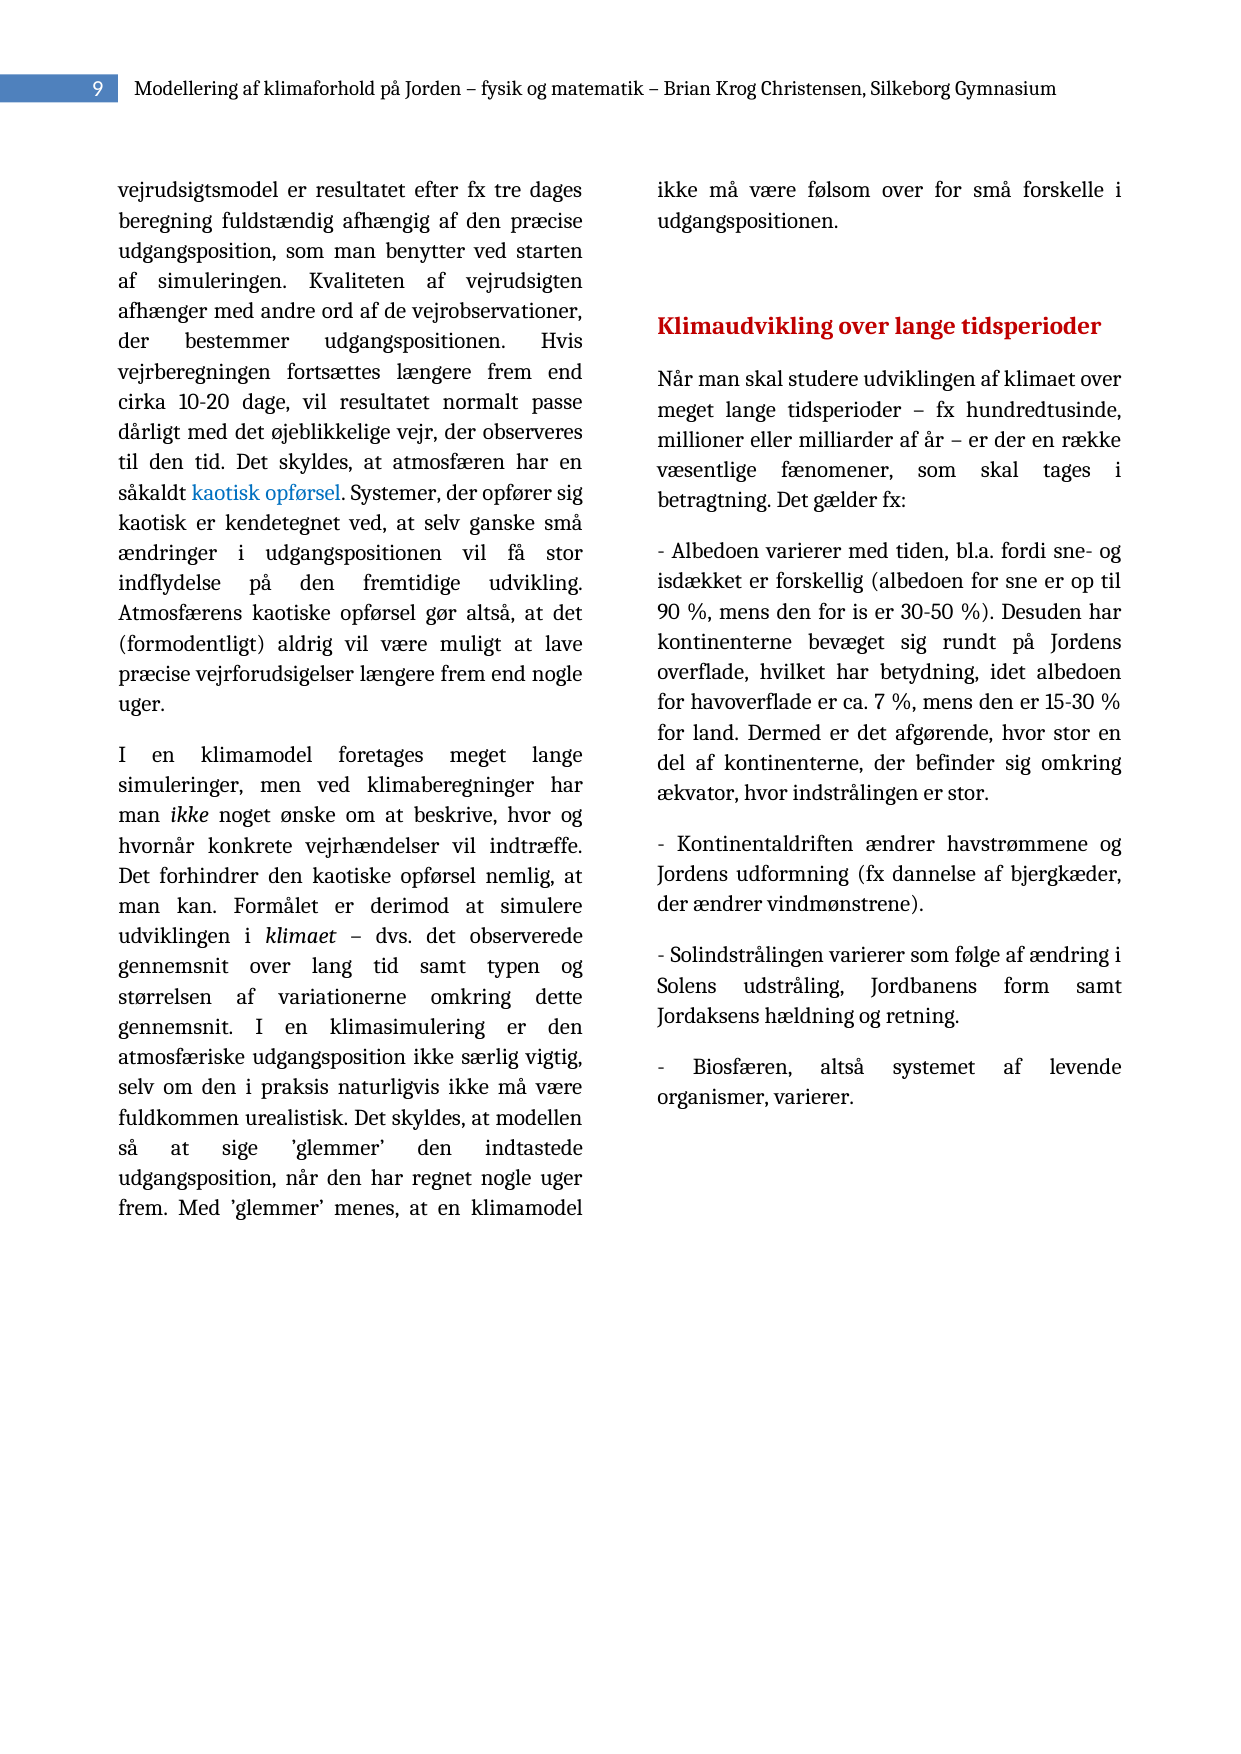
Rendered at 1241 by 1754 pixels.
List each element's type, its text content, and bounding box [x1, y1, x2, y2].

text - Kontinentaldriften ændrer havstrømmene og Jordens udformning (fx dannelse af bjergkæder, der ændrer vindmønstrene). [657, 831, 1122, 917]
text I en klimamodel foretages meget lange simuleringer, men ved klimaberegninger har man ikke noget ønske om at beskrive, hvor og hvornår konkrete vejrhændelser vil indtræffe. Det forhindrer den kaotiske opførsel nemlig, at man kan. Formålet er derimod at simulere udviklingen i klimaet – dvs. det observerede gennemsnit over lang tid samt typen og størrelsen af variationerne omkring dette gennemsnit. I en klimasimulering er den atmosfæriske udgangsposition ikke særlig vigtig, selv om den i praksis naturligvis ikke må være fuldkommen urealistisk. Det skyldes, at modellen så at sige ’glemmer’ den indtastede udgangsposition, når den har regnet nogle uger frem. Med ’glemmer’ menes, at en klimamodel ikke må være følsom over for små forskelle i udgangspositionen. [118, 742, 583, 1221]
text - Albedoen varierer med tiden, bl.a. fordi sne- og isdækket er forskellig (albedoen for sne er op til 90 %, mens den for is er 30-50 %). Desuden har kontinenterne bevæget sig rundt på Jordens overflade, hvilket har betydning, idet albedoen for havoverflade er ca. 7 %, mens den er 15-30 % for land. Dermed er det afgørende, hvor stor en del af kontinenterne, der befinder sig omkring ækvator, hvor indstrålingen er stor. [657, 538, 1122, 806]
text Når man skal studere udviklingen af klimaet over meget lange tidsperioder – fx hundredtusinde, millioner eller milliarder af år – er der en række væsentlige fænomener, som skal tages i betragtning. Det gælder fx: [657, 366, 1122, 513]
text - Biosfæren, altså systemet af levende organismer, varierer. [657, 1054, 1122, 1110]
text - Solindstrålingen varierer som følge af ændring i Solens udstråling, Jordbanens form samt Jordaksens hældning og retning. [657, 942, 1122, 1029]
text Klimaudvikling over lange tidsperioder [657, 312, 1122, 341]
